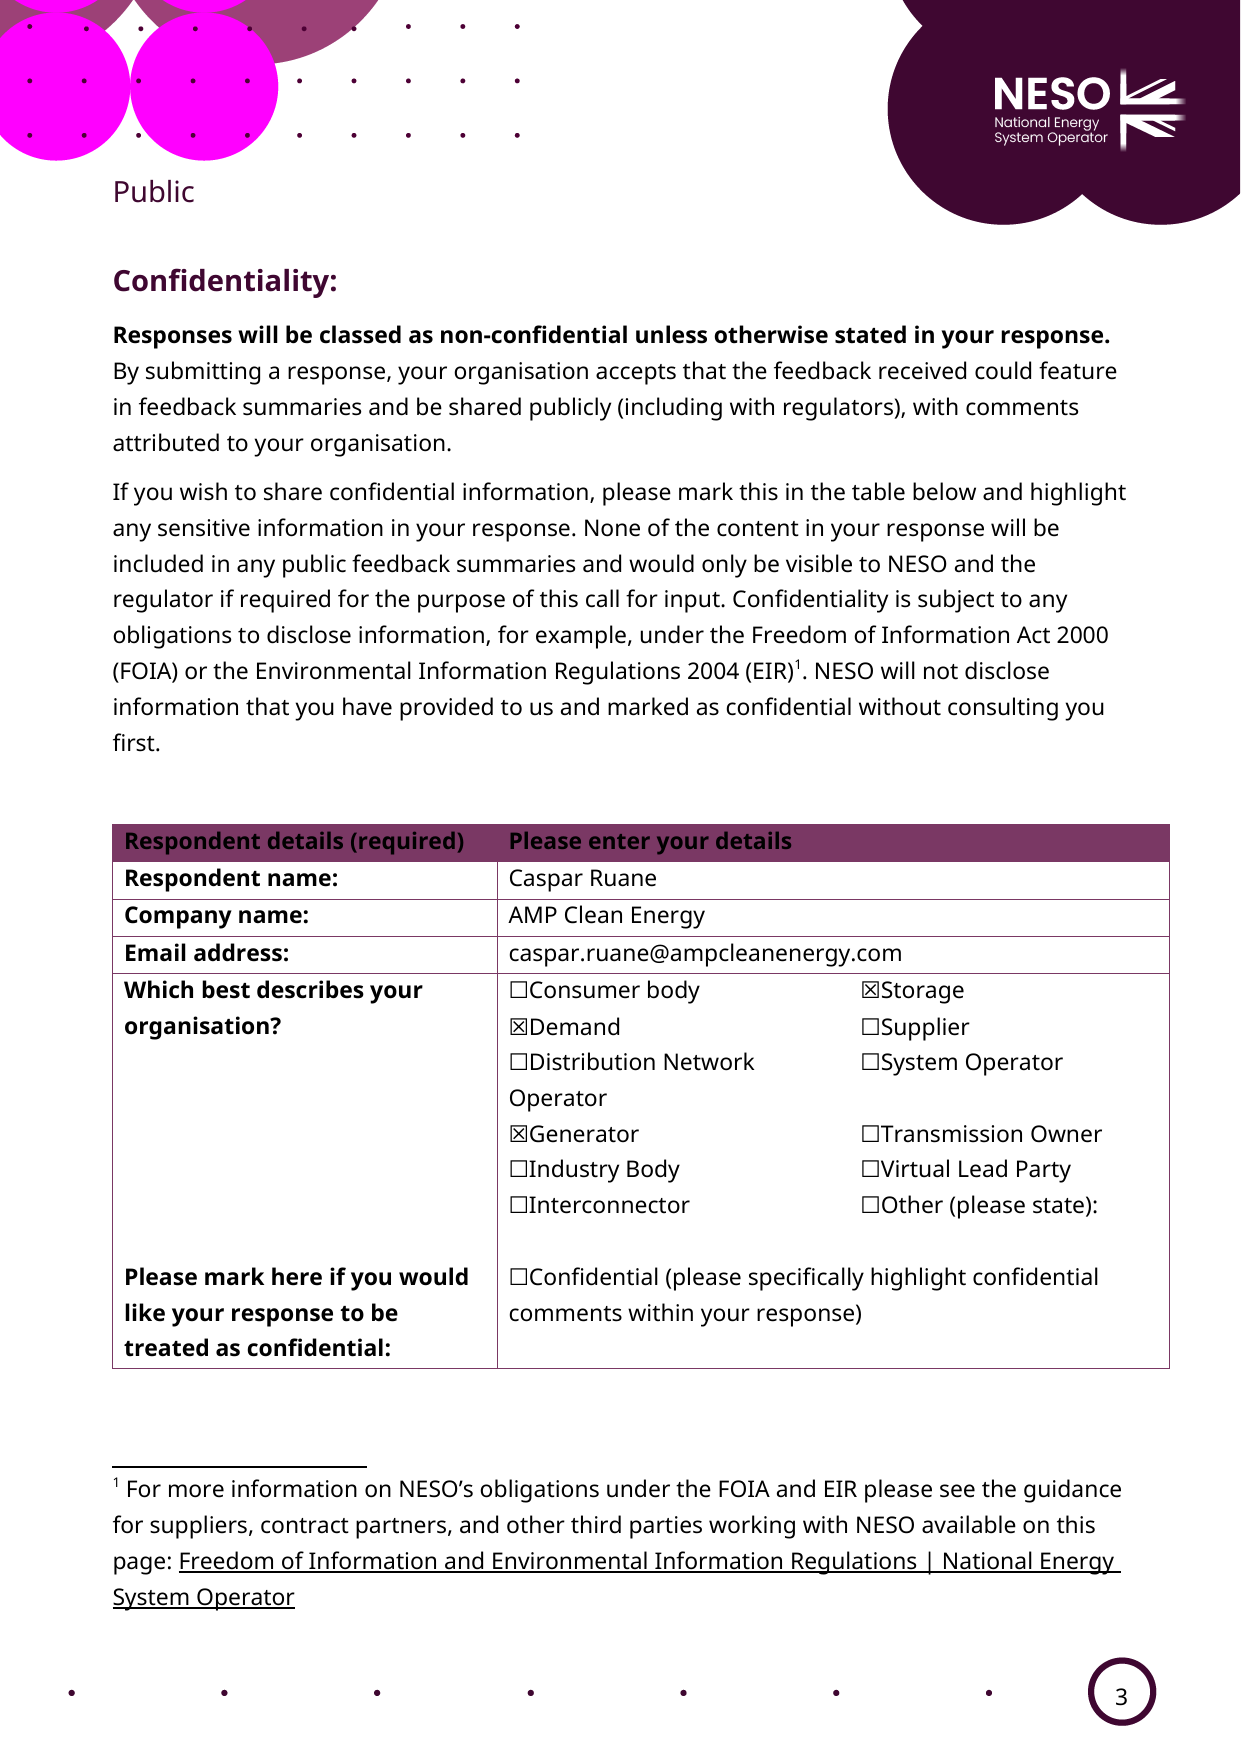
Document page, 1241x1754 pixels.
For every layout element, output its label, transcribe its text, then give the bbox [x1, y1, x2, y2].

table_cell caspar.ruane@ampcleanenergy.com [498, 937, 1169, 973]
table_cell Demand [498, 1010, 849, 1046]
table_cell Respondent name: [113, 862, 497, 898]
table_header Please enter your details [498, 825, 1169, 861]
picture [0, 0, 1241, 1753]
text Responses will be classed as non-confidential unless otherwise stated in your response. By submitting a response, your organisation accepts that the feedback received could feature in feedback summaries and be shared publicly (including with regulators), with comments attributed to your organisation. [112, 319, 1128, 458]
table_cell Distribution Network Operator [498, 1046, 849, 1117]
table_cell System Operator [849, 1046, 1169, 1117]
table_cell Other (please state): [849, 1189, 1169, 1261]
table_header Respondent details (required) [113, 825, 497, 861]
table_cell Caspar Ruane [498, 862, 1169, 898]
table_cell Confidential (please specifically highlight confidential comments within your response) [498, 1261, 1169, 1367]
table_cell Company name: [113, 900, 497, 936]
table_cell Virtual Lead Party [849, 1153, 1169, 1188]
table_cell Interconnector [498, 1189, 849, 1261]
table_cell Please mark here if you would like your response to be treated as confidential: [113, 1261, 497, 1367]
table_cell Generator [498, 1117, 849, 1153]
table_cell Industry Body [498, 1153, 849, 1188]
table_cell Supplier [849, 1010, 1169, 1046]
table_cell Transmission Owner [849, 1117, 1169, 1153]
table_cell Consumer body [498, 974, 849, 1010]
table_cell Which best describes your organisation? [113, 974, 497, 1261]
table_cell AMP Clean Energy [498, 900, 1169, 936]
subtitle Confidentiality: [112, 260, 1128, 299]
table_cell Storage [849, 974, 1169, 1010]
text If you wish to share confidential information, please mark this in the table below and highlight any sensitive information in your response. None of the content in your response will be included in any public feedback summaries and would only be visible to NESO and the regulator if required for the purpose of this call for input. Confidentiality is subject to any obligations to disclose information, for example, under the Freedom of Information Act 2000 (FOIA) or the Environmental Information Regulations 2004 (EIR). NESO will not disclose information that you have provided to us and marked as confidential without consulting you first. [112, 476, 1128, 758]
table_cell Email address: [113, 937, 497, 973]
